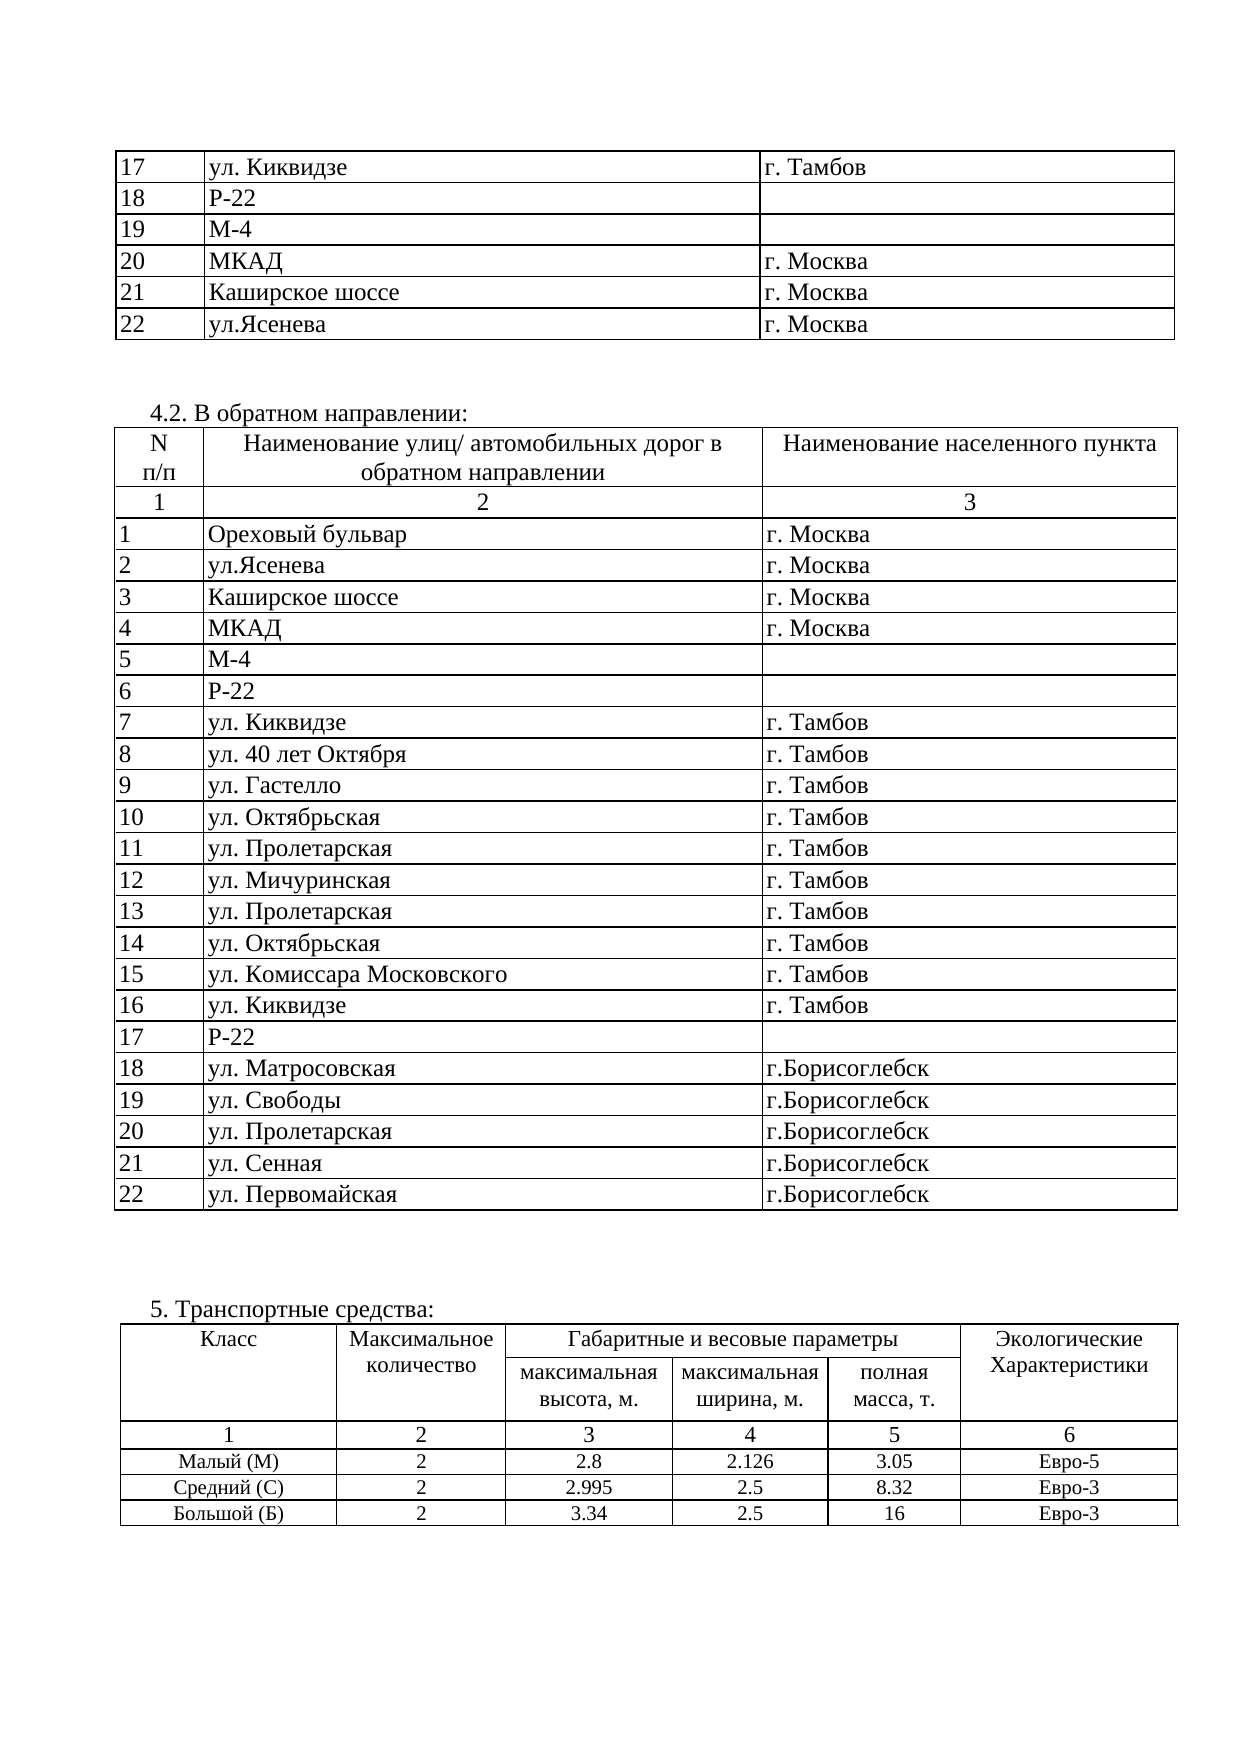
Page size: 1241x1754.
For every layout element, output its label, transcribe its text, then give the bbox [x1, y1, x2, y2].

table_cell 3 [763, 486, 1177, 517]
table_cell [761, 183, 1174, 213]
table_cell г.Борисоглебск [763, 1146, 1177, 1178]
table_cell 8 [115, 738, 203, 769]
table_cell Малый (М) [121, 1450, 336, 1473]
table_cell 18 [115, 1053, 203, 1083]
table_cell 13 [115, 896, 203, 926]
table_cell Большой (Б) [121, 1501, 336, 1525]
table_cell ул. Пролетарская [204, 896, 762, 926]
table_cell ул. Пролетарская [204, 1116, 762, 1146]
table_header Наименование улиц/ автомобильных дорог в обратном направлении [204, 428, 762, 486]
table_cell ул. Мичуринская [204, 865, 762, 894]
table_cell г. Тамбов [763, 926, 1177, 957]
table_cell 5 [115, 644, 203, 674]
table_cell [763, 674, 1177, 706]
table_cell 2 [115, 550, 203, 580]
table_cell 1 [115, 518, 203, 548]
text 5. Транспортные средства: [150, 1294, 1090, 1323]
table_cell ул. Киквидзе [205, 152, 759, 181]
table_cell 6 [961, 1422, 1177, 1448]
table_cell 2.8 [506, 1450, 672, 1473]
table_cell 2.126 [673, 1450, 827, 1473]
table_cell Каширское шоссе [205, 277, 759, 307]
table_cell г. Москва [763, 611, 1177, 643]
table_cell 16 [829, 1501, 960, 1525]
table_cell 3.34 [506, 1501, 672, 1525]
table_cell 8.32 [829, 1475, 960, 1499]
table_cell г. Москва [761, 309, 1174, 339]
table_header Класс [121, 1325, 336, 1420]
table_cell 20 [117, 246, 204, 276]
table_header Максимальное количество [337, 1325, 505, 1420]
table_cell Евро-3 [961, 1501, 1177, 1525]
table_cell М-4 [204, 645, 762, 674]
table_cell г.Борисоглебск [763, 1178, 1177, 1209]
table_cell МКАД [205, 246, 759, 276]
table_cell 2.995 [506, 1475, 672, 1499]
table_cell 2 [204, 487, 762, 517]
table_cell г. Тамбов [763, 769, 1177, 800]
table_cell 19 [117, 215, 204, 244]
table_cell 14 [115, 927, 203, 957]
table_cell [763, 643, 1177, 674]
table_cell [763, 1020, 1177, 1052]
table_cell Евро-5 [961, 1450, 1177, 1473]
table_cell ул. Свободы [204, 1085, 762, 1115]
table_cell Евро-3 [961, 1475, 1177, 1499]
table_cell полная масса, т. [829, 1358, 960, 1420]
text 4.2. В обратном направлении: [150, 398, 1090, 427]
table_cell Каширское шоссе [204, 582, 762, 611]
table_cell г. Тамбов [761, 152, 1174, 181]
table_cell 1 [115, 487, 203, 517]
table_cell 2 [337, 1501, 505, 1525]
table_cell 6 [115, 675, 203, 706]
table_cell ул. 40 лет Октября [204, 739, 762, 769]
table_header Экологические Характеристики [961, 1325, 1177, 1420]
table_cell г. Тамбов [763, 863, 1177, 894]
table_header Габаритные и весовые параметры [506, 1325, 960, 1357]
table_cell 9 [115, 770, 203, 800]
table_cell М-4 [205, 215, 759, 244]
table_cell 4 [115, 613, 203, 643]
table_cell ул. Октябрьская [204, 802, 762, 832]
table_cell 1 [121, 1422, 336, 1448]
table_cell 2 [337, 1475, 505, 1499]
table_cell г. Тамбов [763, 706, 1177, 737]
table_cell 17 [115, 1021, 203, 1052]
table_cell 22 [115, 1179, 203, 1209]
table_header N п/п [115, 428, 203, 486]
table_cell ул. Гастелло [204, 770, 762, 800]
table_cell ул.Ясенева [204, 550, 762, 580]
table_cell 10 [115, 801, 203, 832]
table_cell г. Москва [763, 517, 1177, 548]
table_cell 12 [115, 864, 203, 894]
table_cell 2 [337, 1422, 505, 1448]
table_cell Р-22 [205, 183, 759, 213]
table_cell г. Москва [761, 246, 1174, 276]
table_cell 17 [117, 152, 204, 181]
table_cell г. Тамбов [763, 800, 1177, 832]
table_cell г. Тамбов [763, 895, 1177, 926]
table_cell 3 [115, 581, 203, 611]
table_cell [761, 215, 1174, 244]
table_cell г. Тамбов [763, 737, 1177, 769]
table_cell ул. Матросовская [204, 1053, 762, 1083]
table_cell ул. Киквидзе [204, 991, 762, 1020]
table_cell г. Тамбов [763, 989, 1177, 1020]
table_cell 18 [117, 183, 204, 213]
table_cell 2.5 [673, 1501, 827, 1525]
table_cell 7 [115, 707, 203, 737]
table_cell 3.05 [829, 1450, 960, 1473]
table_cell 3 [506, 1422, 672, 1448]
table_cell ул. Первомайская [204, 1179, 762, 1209]
table_cell 21 [117, 277, 204, 307]
table_cell г. Москва [763, 580, 1177, 611]
table_cell г. Москва [763, 549, 1177, 580]
table_cell г. Тамбов [763, 958, 1177, 989]
table_cell ул. Киквидзе [204, 707, 762, 737]
table_cell 2.5 [673, 1475, 827, 1499]
table_cell 22 [117, 309, 204, 339]
table_cell ул. Октябрьская [204, 928, 762, 957]
table_cell г.Борисоглебск [763, 1052, 1177, 1083]
table_cell г. Тамбов [763, 832, 1177, 863]
table_cell г.Борисоглебск [763, 1083, 1177, 1115]
table_cell ул. Комиссара Московского [204, 959, 762, 989]
table_cell 4 [673, 1422, 827, 1448]
table_cell 16 [115, 990, 203, 1020]
table_cell ул. Сенная [204, 1148, 762, 1178]
table_cell 20 [115, 1116, 203, 1146]
table_cell Средний (С) [121, 1475, 336, 1499]
table_cell 2 [337, 1450, 505, 1473]
table_cell Р-22 [204, 676, 762, 706]
table_cell МКАД [204, 613, 762, 643]
table_cell Р-22 [204, 1022, 762, 1052]
table_cell Ореховый бульвар [204, 519, 762, 548]
table_cell 15 [115, 959, 203, 989]
table_cell г.Борисоглебск [763, 1115, 1177, 1146]
table_cell 19 [115, 1084, 203, 1115]
table_cell 21 [115, 1147, 203, 1178]
table_cell ул.Ясенева [205, 309, 759, 339]
table_header Наименование населенного пункта [763, 428, 1177, 486]
table_cell г. Москва [761, 277, 1174, 307]
table_cell ул. Пролетарская [204, 833, 762, 863]
table_cell максимальная высота, м. [506, 1358, 672, 1420]
table_cell 11 [115, 833, 203, 863]
table_cell максимальная ширина, м. [673, 1358, 827, 1420]
table_cell 5 [829, 1422, 960, 1448]
